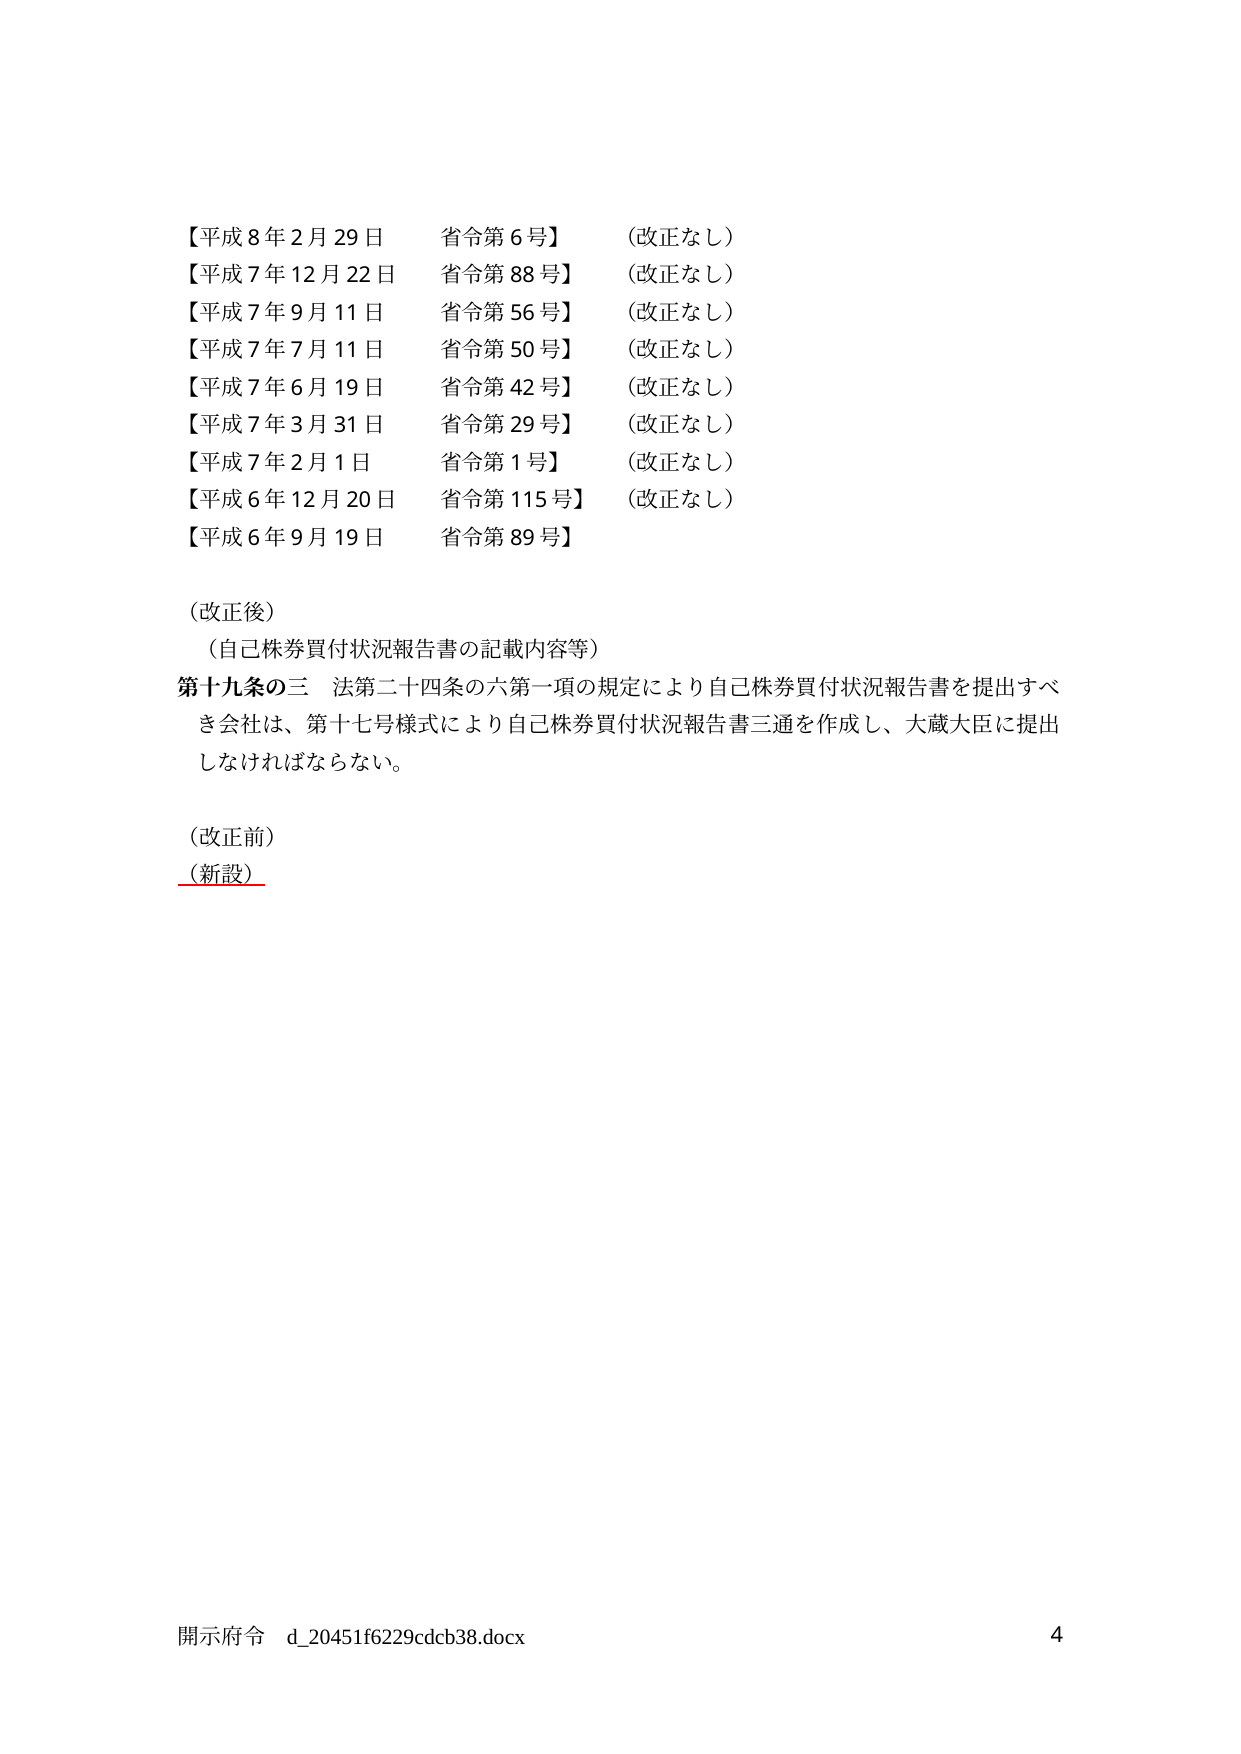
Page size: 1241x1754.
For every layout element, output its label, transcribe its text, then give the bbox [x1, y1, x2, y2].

text 【平成7年2月1日 省令第1号】 （改正なし） [177, 442, 1063, 479]
text 【平成7年6月19日 省令第42号】 （改正なし） [177, 367, 1063, 404]
text （改正前） [177, 817, 1063, 854]
text 【平成8年2月29日 省令第6号】 （改正なし） [177, 217, 1063, 254]
text （自己株券買付状況報告書の記載内容等） [196, 629, 1063, 667]
text 【平成7年3月31日 省令第29号】 （改正なし） [177, 404, 1063, 442]
text 【平成6年9月19日 省令第89号】 [177, 517, 1063, 554]
text 【平成6年12月20日 省令第115号】 （改正なし） [177, 479, 1063, 517]
text 【平成7年9月11日 省令第56号】 （改正なし） [177, 292, 1063, 329]
text 第十九条の三 法第二十四条の六第一項の規定により自己株券買付状況報告書を提出すべき会社は、第十七号様式により自己株券買付状況報告書三通を作成し、大蔵大臣に提出しなければならない。 [177, 667, 1063, 779]
text 【平成7年7月11日 省令第50号】 （改正なし） [177, 329, 1063, 367]
text （改正後） [177, 592, 1063, 629]
text （新設） [177, 854, 1063, 892]
text 【平成7年12月22日 省令第88号】 （改正なし） [177, 254, 1063, 292]
